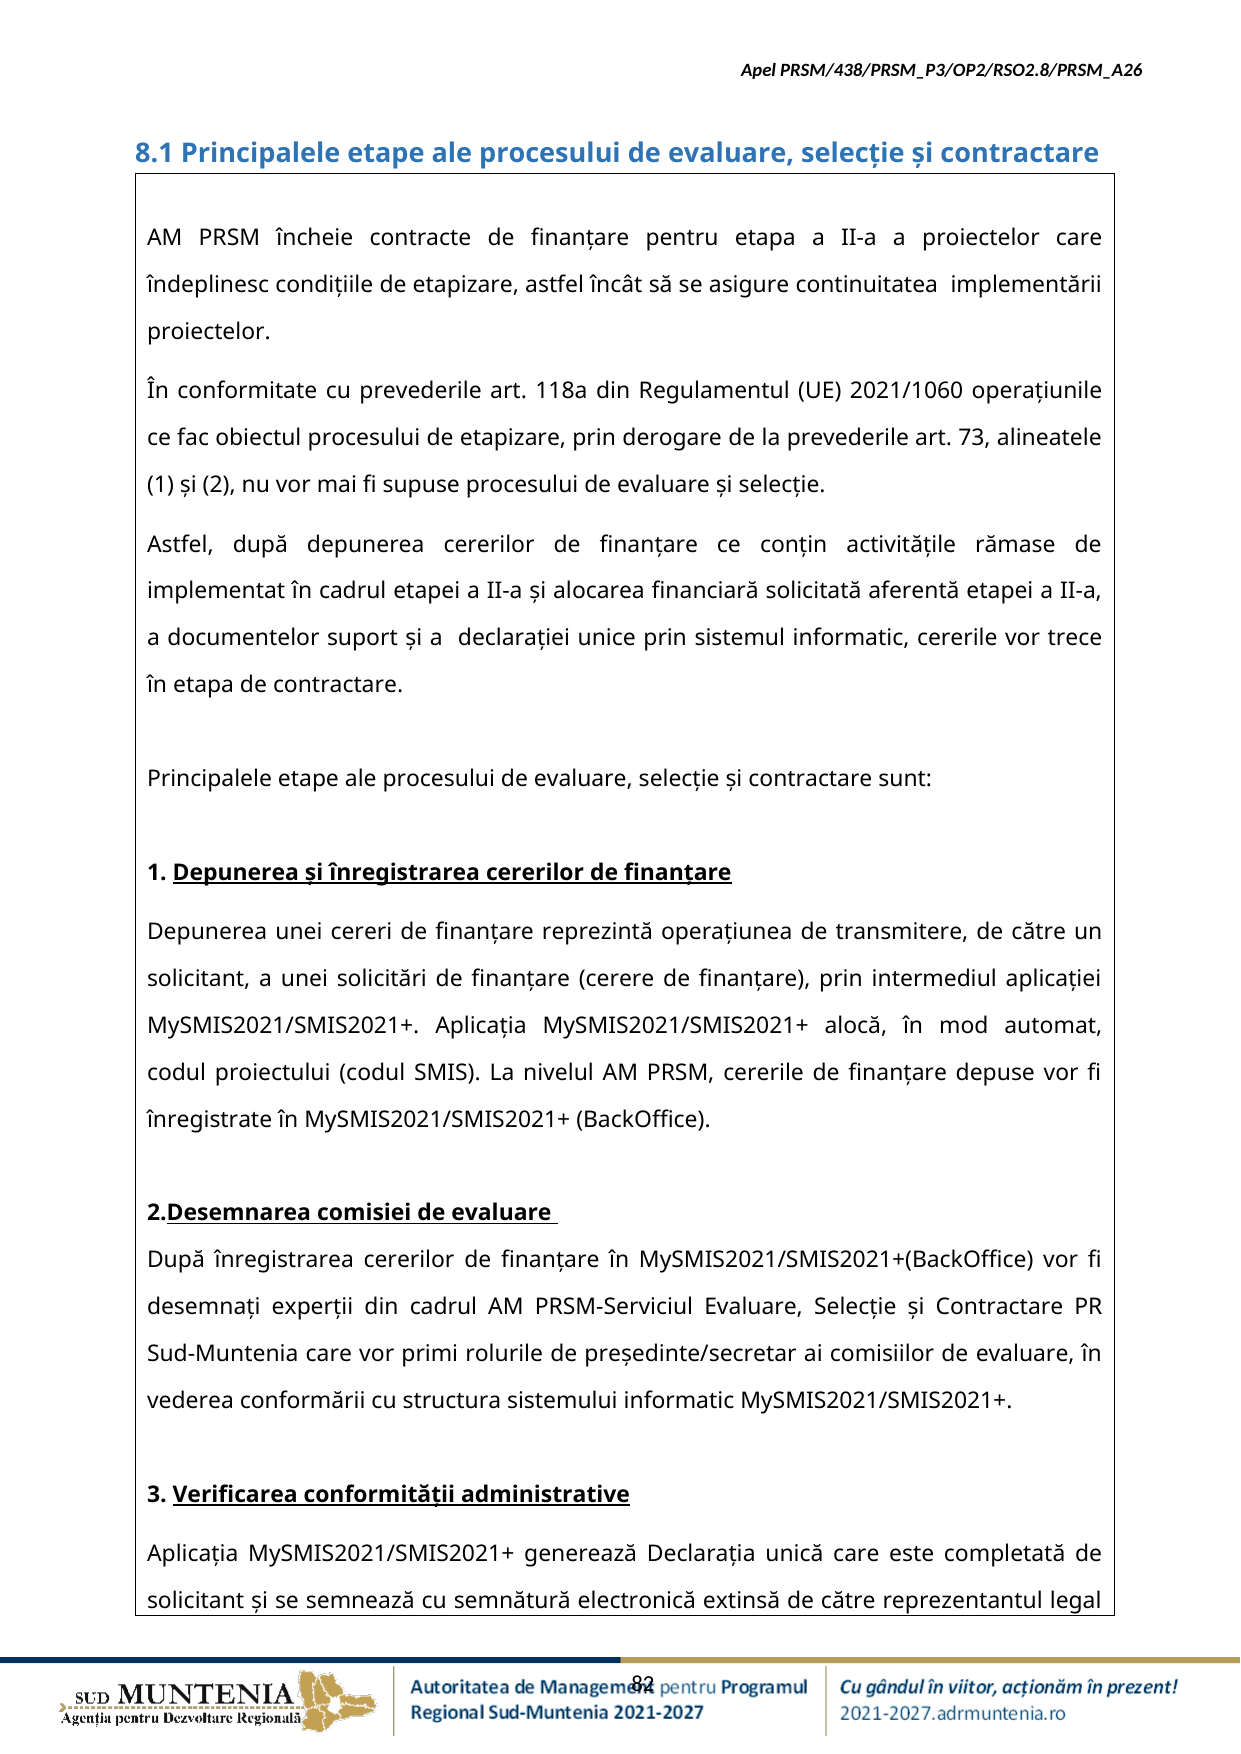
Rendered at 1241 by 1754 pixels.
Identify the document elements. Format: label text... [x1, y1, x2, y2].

picture [0, 1657, 1241, 1737]
subtitle 8.1 Principalele etape ale procesului de evaluare, selecție și contractare [135, 133, 1150, 170]
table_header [136, 174, 1114, 1615]
